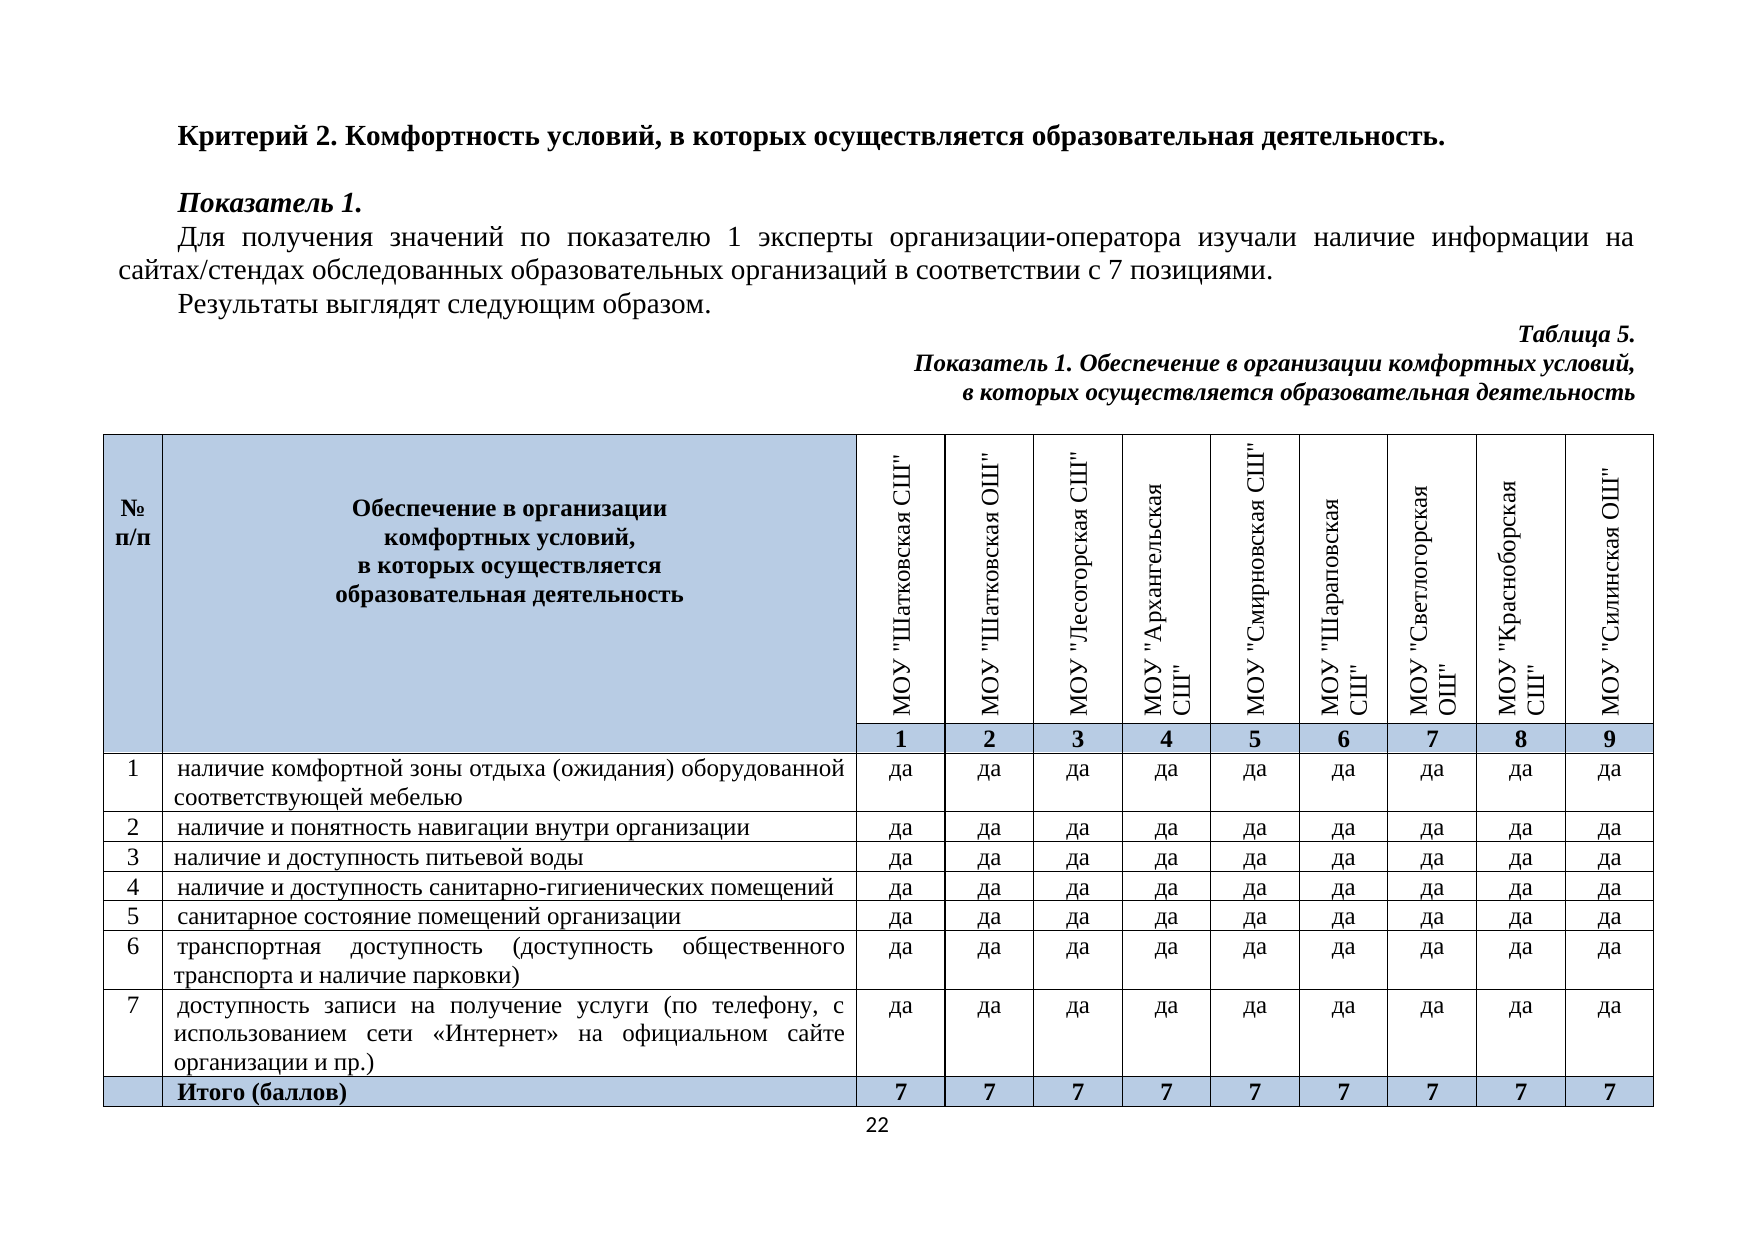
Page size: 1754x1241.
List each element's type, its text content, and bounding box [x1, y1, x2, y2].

table_cell да [857, 872, 944, 900]
table_cell да [1300, 901, 1387, 930]
table_cell наличие и доступность санитарно-гигиенических помещений [163, 872, 856, 900]
table_cell транспортная доступность (доступность общественного транспорта и наличие парковки) [163, 931, 856, 989]
table_header № п/п [104, 435, 162, 752]
table_cell да [1566, 812, 1653, 841]
table_cell да [1300, 872, 1387, 900]
table_cell да [1477, 990, 1565, 1076]
table_cell да [1388, 812, 1476, 841]
table_cell 7 [1566, 1077, 1653, 1106]
text в которых осуществляется образовательная деятельность [118, 377, 1636, 406]
table_cell 7 [1388, 724, 1476, 752]
table_cell 7 [1477, 1077, 1565, 1106]
table_cell 4 [104, 872, 162, 900]
table_cell да [1211, 812, 1299, 841]
table_cell да [1211, 872, 1299, 900]
table_cell да [1477, 931, 1565, 989]
table_cell да [946, 990, 1033, 1076]
table_cell да [1566, 931, 1653, 989]
table_cell [104, 1077, 162, 1106]
title Критерий 2. Комфортность условий, в которых осуществляется образовательная деятельность. [118, 118, 1636, 152]
table_cell 5 [1211, 724, 1299, 752]
text Для получения значений по показателю 1 эксперты организации-оператора изучали наличие информации на сайтах/стендах обследованных образовательных организаций в соответствии с 7 позициями. [118, 219, 1636, 286]
table_cell да [1034, 990, 1122, 1076]
table_cell да [1034, 754, 1122, 811]
table_cell 6 [104, 931, 162, 989]
table_cell да [1300, 990, 1387, 1076]
table_cell да [1211, 842, 1299, 871]
table_cell 1 [104, 754, 162, 811]
table_header МОУ "Шараповская СШ" [1300, 435, 1387, 723]
table_cell да [1300, 754, 1387, 811]
table_cell да [1300, 812, 1387, 841]
table_cell да [946, 872, 1033, 900]
table_cell да [946, 754, 1033, 811]
table_cell да [857, 754, 944, 811]
table_cell наличие и понятность навигации внутри организации [163, 812, 856, 841]
table_header МОУ "Шатковская ОШ" [946, 435, 1033, 723]
table_cell да [1034, 931, 1122, 989]
table_cell 7 [104, 990, 162, 1076]
table_cell да [1477, 812, 1565, 841]
table_cell доступность записи на получение услуги (по телефону, с использованием сети «Интернет» на официальном сайте организации и пр.) [163, 990, 856, 1076]
table_cell да [1388, 901, 1476, 930]
table_cell да [1123, 812, 1210, 841]
table_cell Итого (баллов) [163, 1077, 856, 1106]
table_cell да [1123, 931, 1210, 989]
table_header МОУ "Светлогорская ОШ" [1388, 435, 1476, 723]
table_cell да [1388, 990, 1476, 1076]
table_cell да [1388, 842, 1476, 871]
table_cell да [857, 990, 944, 1076]
table_cell 7 [1034, 1077, 1122, 1106]
table_cell 5 [104, 901, 162, 930]
table_cell наличие и доступность питьевой воды [163, 842, 856, 871]
table_cell да [1566, 990, 1653, 1076]
table_header МОУ "Архангельская СШ" [1123, 435, 1210, 723]
table_cell санитарное состояние помещений организации [163, 901, 856, 930]
table_cell да [1123, 754, 1210, 811]
table_header МОУ "Шатковская СШ" [857, 435, 944, 723]
table_cell да [1034, 901, 1122, 930]
table_cell да [1388, 931, 1476, 989]
table_cell 1 [857, 724, 944, 752]
table_cell да [1123, 990, 1210, 1076]
table_cell да [1211, 990, 1299, 1076]
table_header Обеспечение в организации комфортных условий, в которых осуществляется образовательная деятельность [163, 435, 856, 752]
table_cell да [946, 931, 1033, 989]
table_cell да [1566, 901, 1653, 930]
table_cell 7 [1123, 1077, 1210, 1106]
table_cell 3 [1034, 724, 1122, 752]
table_cell да [1388, 754, 1476, 811]
table_cell да [1211, 931, 1299, 989]
table_cell да [1123, 901, 1210, 930]
table_cell да [946, 842, 1033, 871]
table_cell да [857, 931, 944, 989]
table_cell да [1388, 872, 1476, 900]
table_cell 2 [946, 724, 1033, 752]
table_cell да [857, 812, 944, 841]
table_cell да [1300, 842, 1387, 871]
table_cell 9 [1566, 724, 1653, 752]
table_cell да [1566, 842, 1653, 871]
table_cell да [1477, 754, 1565, 811]
table_cell 7 [946, 1077, 1033, 1106]
table_cell да [1566, 754, 1653, 811]
table_header МОУ "Лесогорская СШ" [1034, 435, 1122, 723]
text Показатель 1. Обеспечение в организации комфортных условий, [118, 348, 1636, 377]
table_cell 7 [1388, 1077, 1476, 1106]
text Таблица 5. [118, 319, 1636, 348]
table_cell наличие комфортной зоны отдыха (ожидания) оборудованной соответствующей мебелью [163, 754, 856, 811]
table_header МОУ "Смирновская СШ" [1211, 435, 1299, 723]
table_cell да [1211, 901, 1299, 930]
table_header МОУ "Силинская ОШ" [1566, 435, 1653, 723]
table_cell да [1211, 754, 1299, 811]
table_cell 7 [857, 1077, 944, 1106]
table_cell да [857, 901, 944, 930]
table_cell 3 [104, 842, 162, 871]
table_cell да [946, 812, 1033, 841]
table_cell 7 [1211, 1077, 1299, 1106]
table_cell да [1123, 842, 1210, 871]
table_cell да [1300, 931, 1387, 989]
text Показатель 1. [118, 185, 1636, 219]
table_cell да [946, 901, 1033, 930]
table_cell да [1034, 812, 1122, 841]
table_cell 2 [104, 812, 162, 841]
table_cell да [1477, 872, 1565, 900]
table_cell да [1034, 842, 1122, 871]
table_cell 8 [1477, 724, 1565, 752]
table_cell 4 [1123, 724, 1210, 752]
table_cell 6 [1300, 724, 1387, 752]
table_cell да [1034, 872, 1122, 900]
table_cell да [1566, 872, 1653, 900]
table_cell да [1477, 901, 1565, 930]
text Результаты выглядят следующим образом. [118, 286, 1636, 319]
table_cell да [857, 842, 944, 871]
table_cell да [1123, 872, 1210, 900]
table_cell 7 [1300, 1077, 1387, 1106]
table_header МОУ "Красноборская СШ" [1477, 435, 1565, 723]
table_cell да [1477, 842, 1565, 871]
